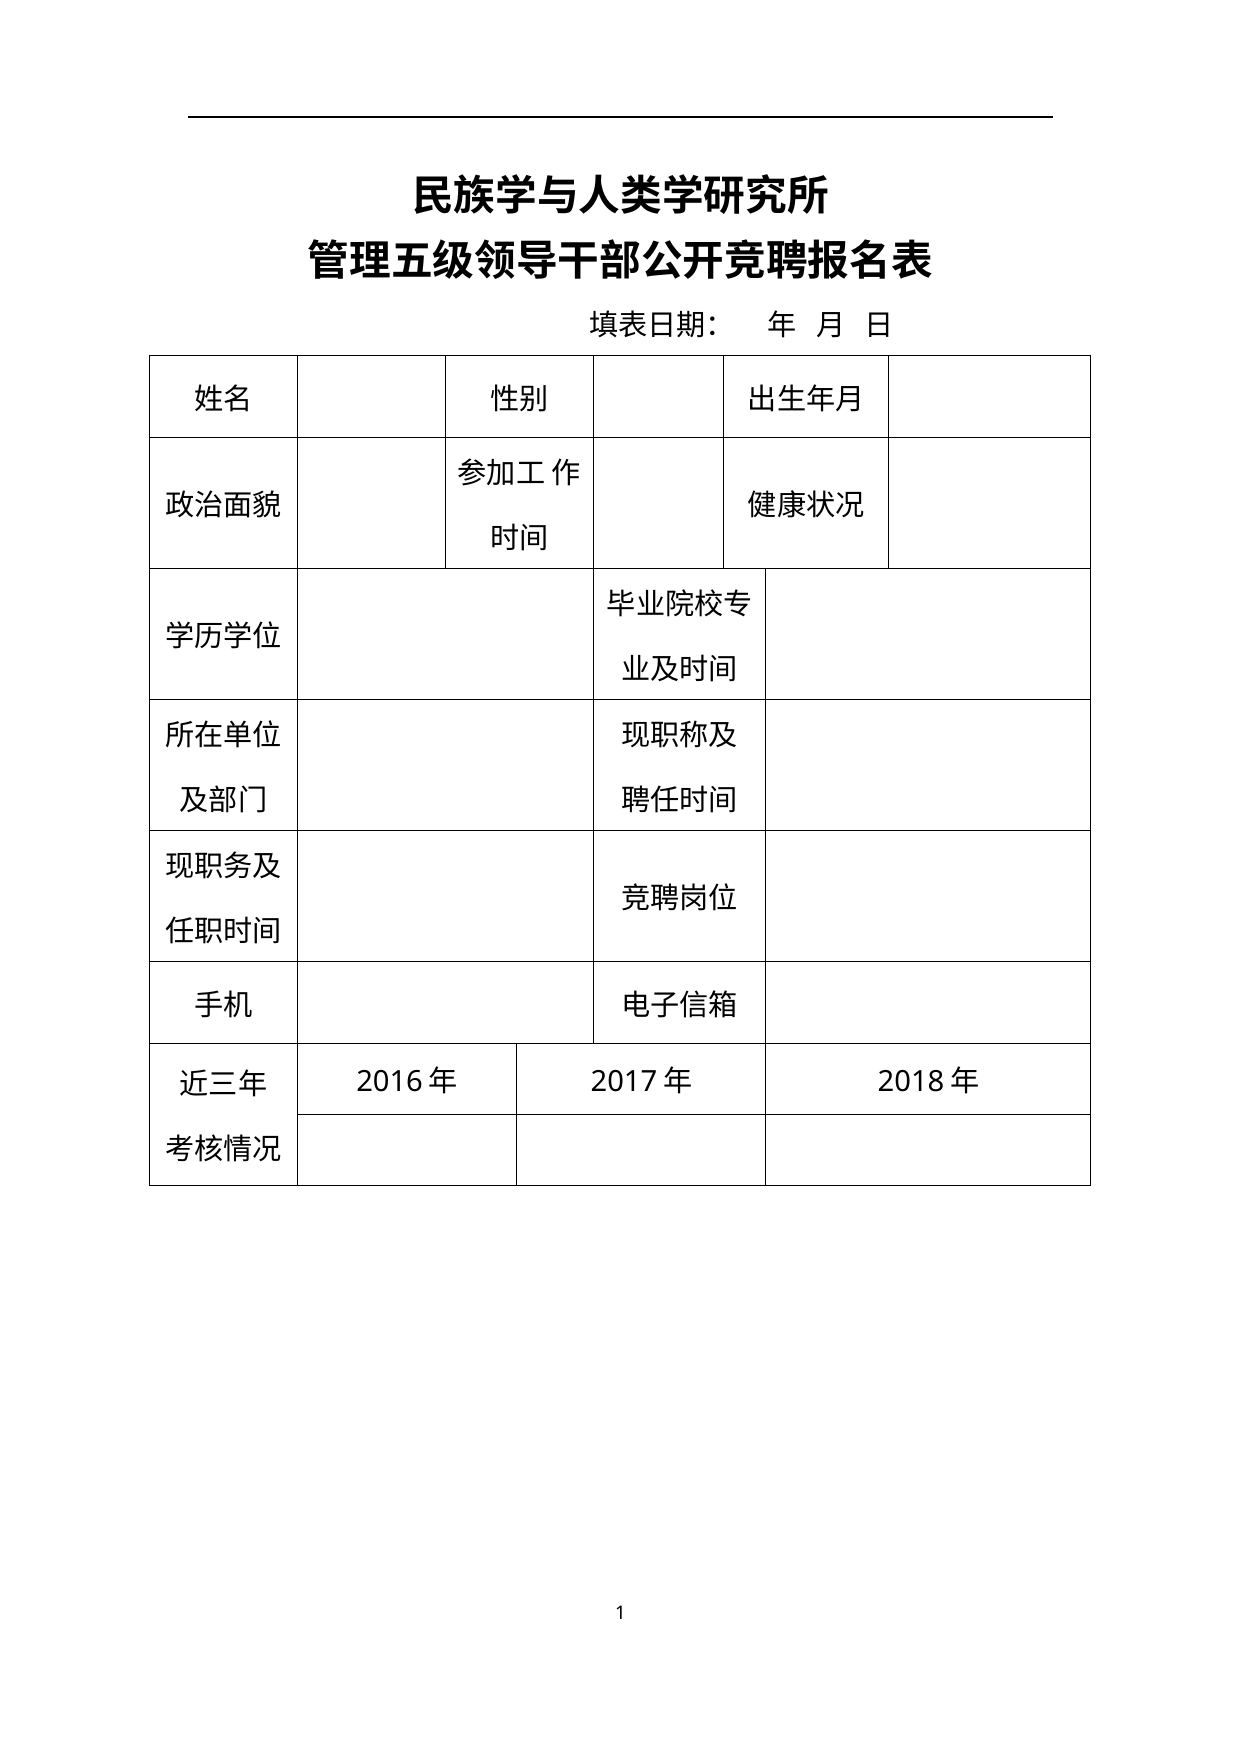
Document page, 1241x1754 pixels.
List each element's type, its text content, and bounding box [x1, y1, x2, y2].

table_cell [298, 1115, 516, 1185]
table_cell [889, 438, 1090, 568]
table_cell 2018年 [766, 1044, 1090, 1114]
table_cell 健康状况 [724, 438, 888, 568]
table_cell 所在单位 及部门 [150, 700, 297, 830]
table_cell 2016年 [298, 1044, 516, 1114]
table_cell [298, 700, 593, 830]
table_cell [298, 831, 593, 961]
table_cell 电子信箱 [594, 962, 765, 1043]
table_cell 毕业院校专业及时间 [594, 569, 765, 699]
table_header 出生年月 [724, 356, 888, 437]
table_header [889, 356, 1090, 437]
table_cell [517, 1115, 765, 1185]
table_cell 现职务及 任职时间 [150, 831, 297, 961]
text 填表日期： 年 月 日 [187, 290, 1053, 355]
table_cell 竞聘岗位 [594, 831, 765, 961]
table_cell 政治面貌 [150, 438, 297, 568]
table_cell [766, 962, 1090, 1043]
table_cell 2017年 [517, 1044, 765, 1114]
table_cell 近三年 考核情况 [150, 1044, 297, 1185]
table_cell [594, 438, 723, 568]
table_cell [298, 569, 593, 699]
text 管理五级领导干部公开竞聘报名表 [187, 225, 1053, 290]
table_cell [298, 962, 593, 1043]
table_cell 手机 [150, 962, 297, 1043]
table_header 性别 [446, 356, 593, 437]
table_cell [298, 438, 445, 568]
table_header [594, 356, 723, 437]
table_cell [766, 1115, 1090, 1185]
table_cell [766, 831, 1090, 961]
table_header 姓名 [150, 356, 297, 437]
table_header [298, 356, 445, 437]
table_cell [766, 569, 1090, 699]
table_cell 参加工 作时间 [446, 438, 593, 568]
text 民族学与人类学研究所 [187, 160, 1053, 225]
table_cell [766, 700, 1090, 830]
table_cell 学历学位 [150, 569, 297, 699]
table_cell 现职称及 聘任时间 [594, 700, 765, 830]
